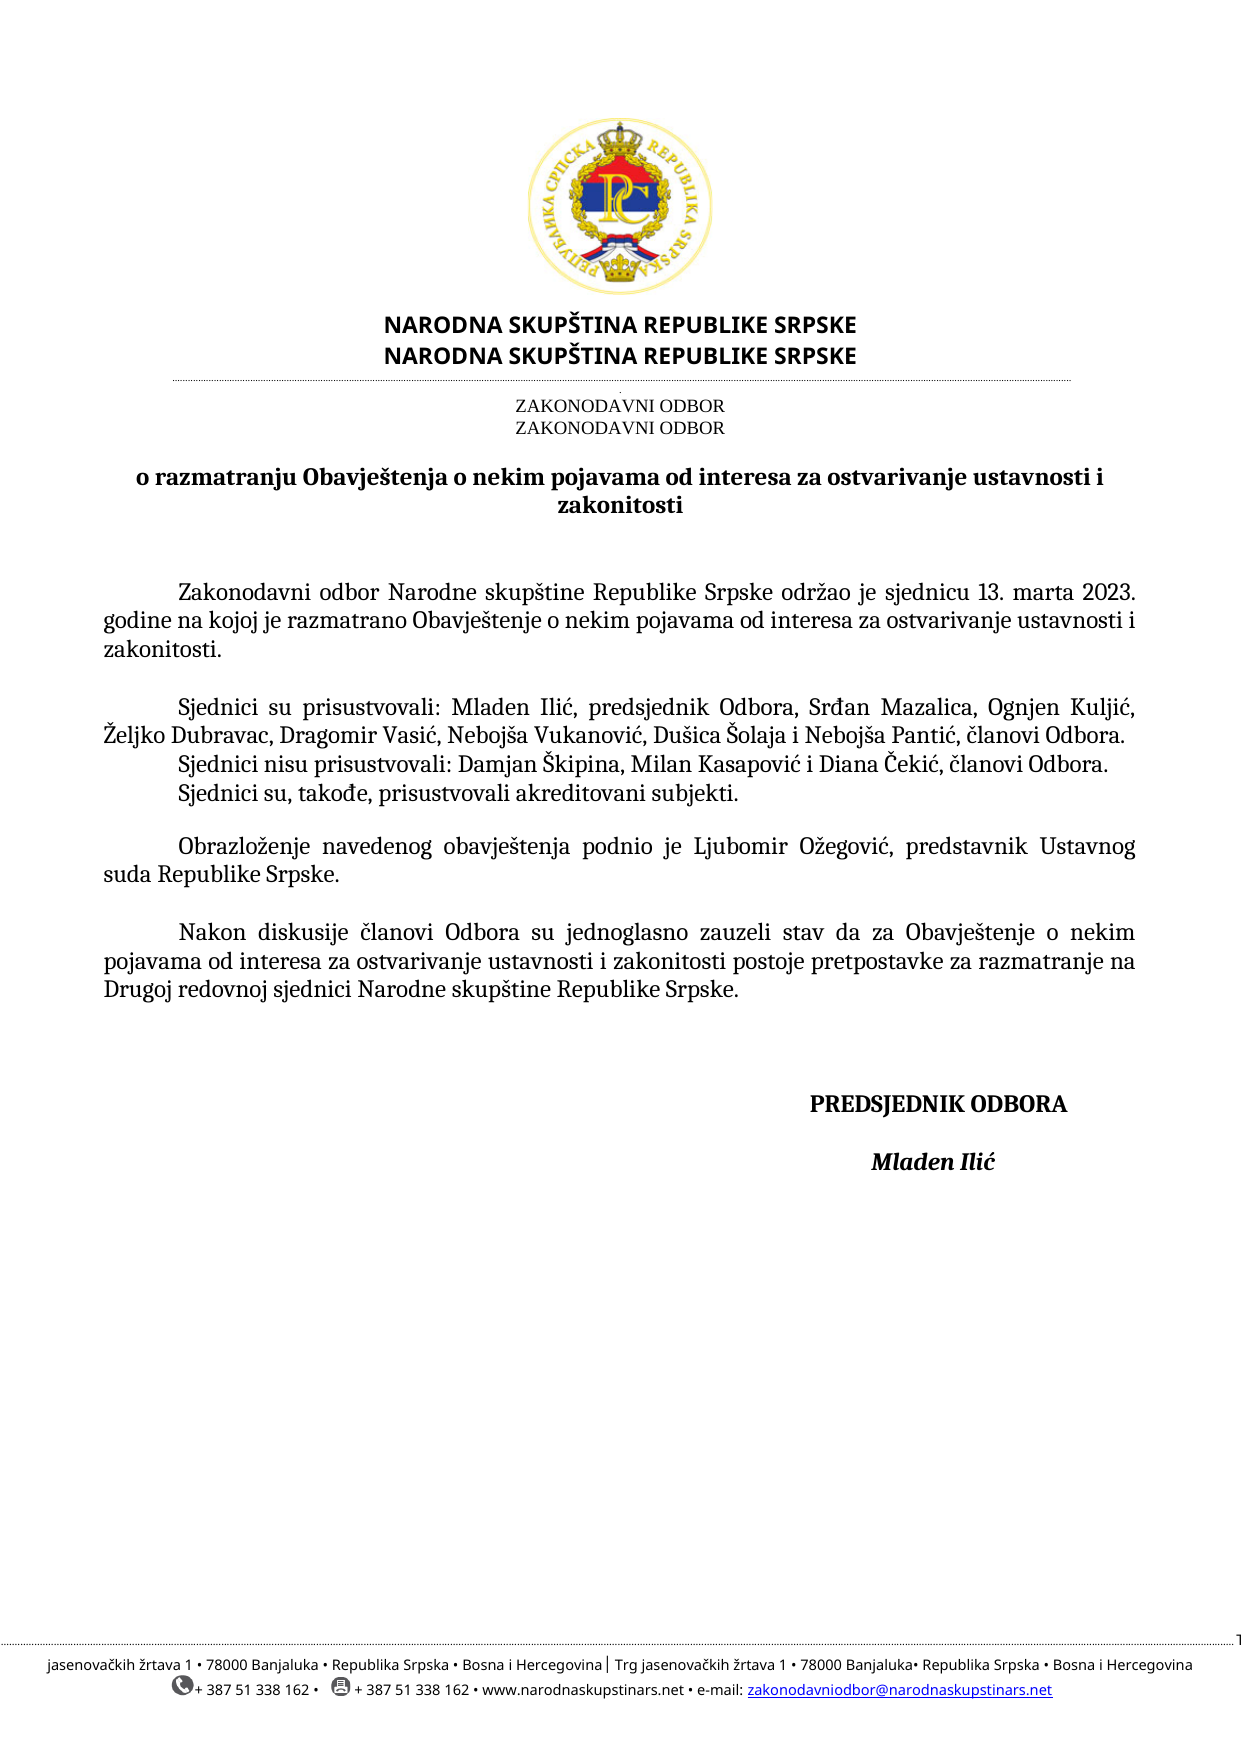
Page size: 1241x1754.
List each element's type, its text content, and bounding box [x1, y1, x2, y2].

text Sjednici su, takođe, prisustvovali akreditovani subjekti. [103, 779, 1137, 807]
text Obrazloženje navedenog obavještenja podnio je Ljubomir Ožegović, predstavnik Ustavnog suda Republike Srpske. [103, 832, 1137, 889]
text Nakon diskusije članovi Odbora su jednoglasno zauzeli stav da za Obavještenje o nekim pojavama od interesa za ostvarivanje ustavnosti i zakonitosti postoje pretpostavke za razmatranje na Drugoj redovnoj sjednici Narodne skupštine Republike Srpske. [103, 918, 1137, 1004]
text Zakonodavni odbor Narodne skupštine Republike Srpske održao je sjednicu 13. marta 2023. godine na kojoj je razmatrano Obavještenje o nekim pojavama od interesa za ostvarivanje ustavnosti i zakonitosti. [103, 577, 1137, 664]
text PREDSJEDNIK ODBORA [103, 1090, 1137, 1119]
text Sjednici su prisustvovali: Mladen Ilić, predsjednik Odbora, Srđan Mazalica, Ognjen Kuljić, Željko Dubravac, Dragomir Vasić, Nebojša Vukanović, Dušica Šolaja i Nebojša Pantić, članovi Odbora. [103, 692, 1137, 750]
text o razmatranju Obavještenja o nekim pojavama od interesa za ostvarivanje ustavnosti i zakonitosti [103, 462, 1137, 520]
text Sjednici nisu prisustvovali: Damjan Škipina, Milan Kasapović i Diana Čekić, članovi Odbora. [103, 750, 1137, 779]
text Mladen Ilić [103, 1148, 1137, 1177]
